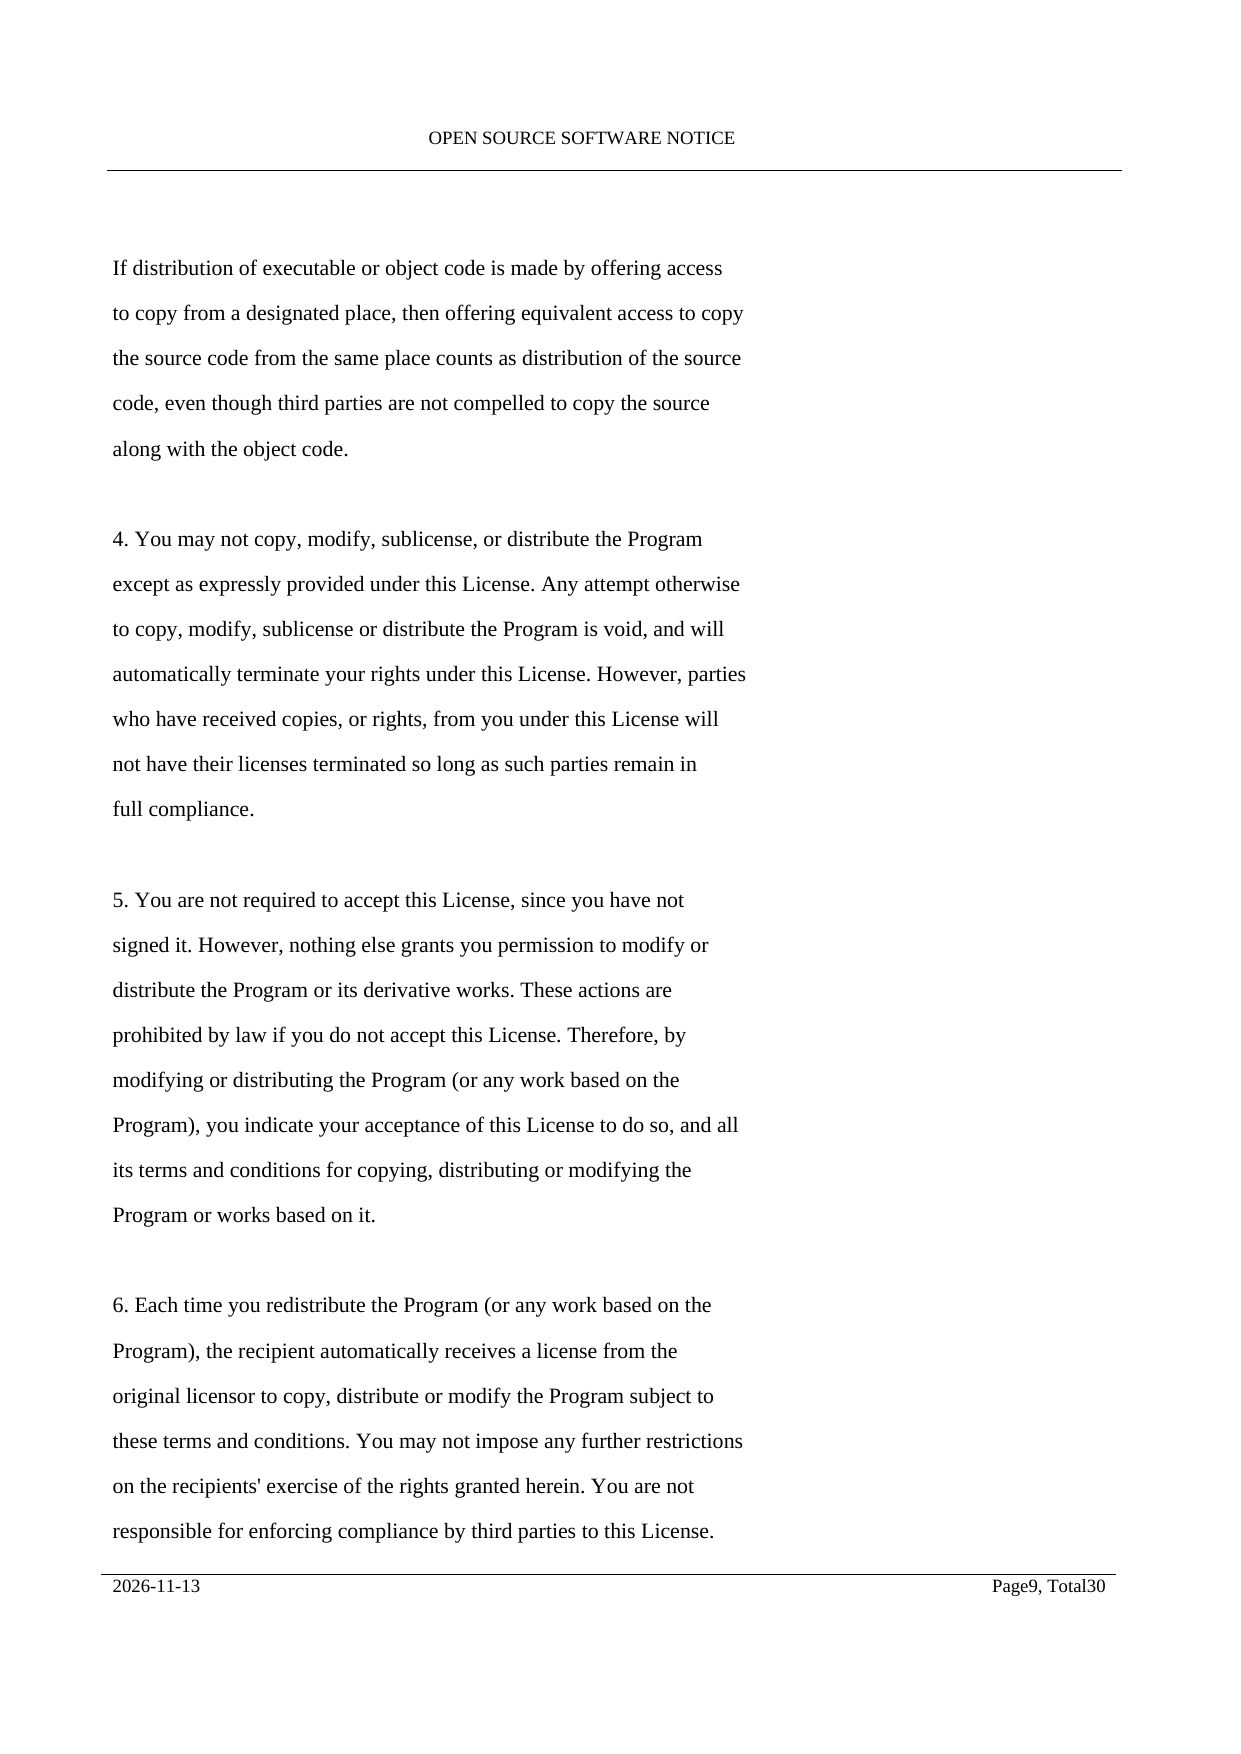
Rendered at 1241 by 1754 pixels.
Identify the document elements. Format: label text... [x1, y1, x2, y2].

text distribute the Program or its derivative works. These actions are [112, 973, 1128, 1006]
text to copy, modify, sublicense or distribute the Program is void, and will [112, 612, 1128, 645]
text 4. You may not copy, modify, sublicense, or distribute the Program [112, 522, 1128, 554]
text code, even though third parties are not compelled to copy the source [112, 387, 1128, 419]
text 6. Each time you redistribute the Program (or any work based on the [112, 1289, 1128, 1321]
text along with the object code. [112, 432, 1128, 464]
text to copy from a designated place, then offering equivalent access to copy [112, 297, 1128, 329]
text not have their licenses terminated so long as such parties remain in [112, 748, 1128, 780]
text full compliance. [112, 793, 1128, 825]
text the source code from the same place counts as distribution of the source [112, 342, 1128, 374]
text Program or works based on it. [112, 1199, 1128, 1231]
text these terms and conditions. You may not impose any further restrictions [112, 1424, 1128, 1457]
text modifying or distributing the Program (or any work based on the [112, 1063, 1128, 1096]
text signed it. However, nothing else grants you permission to modify or [112, 928, 1128, 961]
text prohibited by law if you do not accept this License. Therefore, by [112, 1018, 1128, 1051]
text responsible for enforcing compliance by third parties to this License. [112, 1514, 1128, 1547]
text who have received copies, or rights, from you under this License will [112, 702, 1128, 735]
text its terms and conditions for copying, distributing or modifying the [112, 1153, 1128, 1186]
text Program), you indicate your acceptance of this License to do so, and all [112, 1108, 1128, 1141]
text on the recipients' exercise of the rights granted herein. You are not [112, 1469, 1128, 1502]
text 5. You are not required to accept this License, since you have not [112, 883, 1128, 915]
text Program), the recipient automatically receives a license from the [112, 1334, 1128, 1366]
text except as expressly provided under this License. Any attempt otherwise [112, 567, 1128, 600]
text automatically terminate your rights under this License. However, parties [112, 657, 1128, 690]
text If distribution of executable or object code is made by offering access [112, 251, 1128, 284]
text original licensor to copy, distribute or modify the Program subject to [112, 1379, 1128, 1412]
